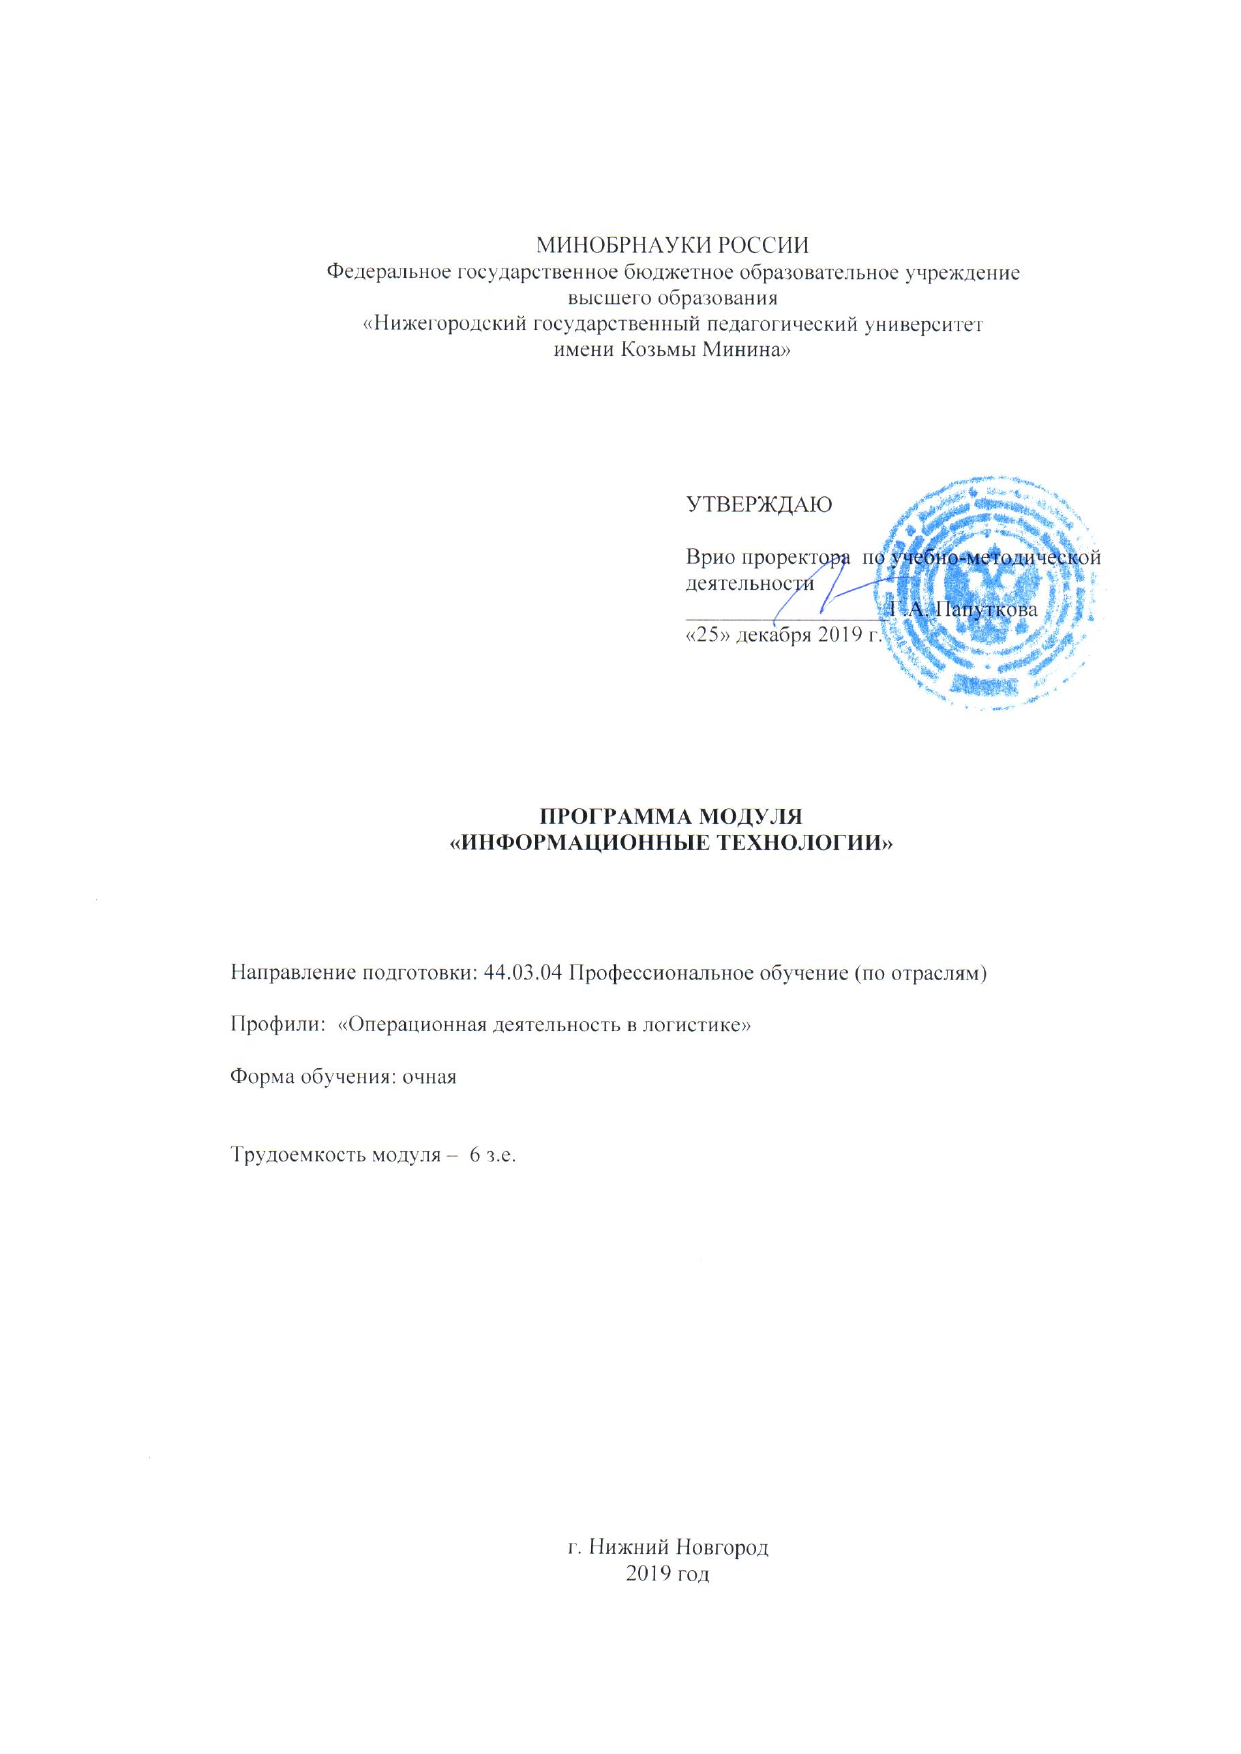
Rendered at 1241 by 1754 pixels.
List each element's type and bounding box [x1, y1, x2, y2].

picture [59, 118, 1218, 1619]
